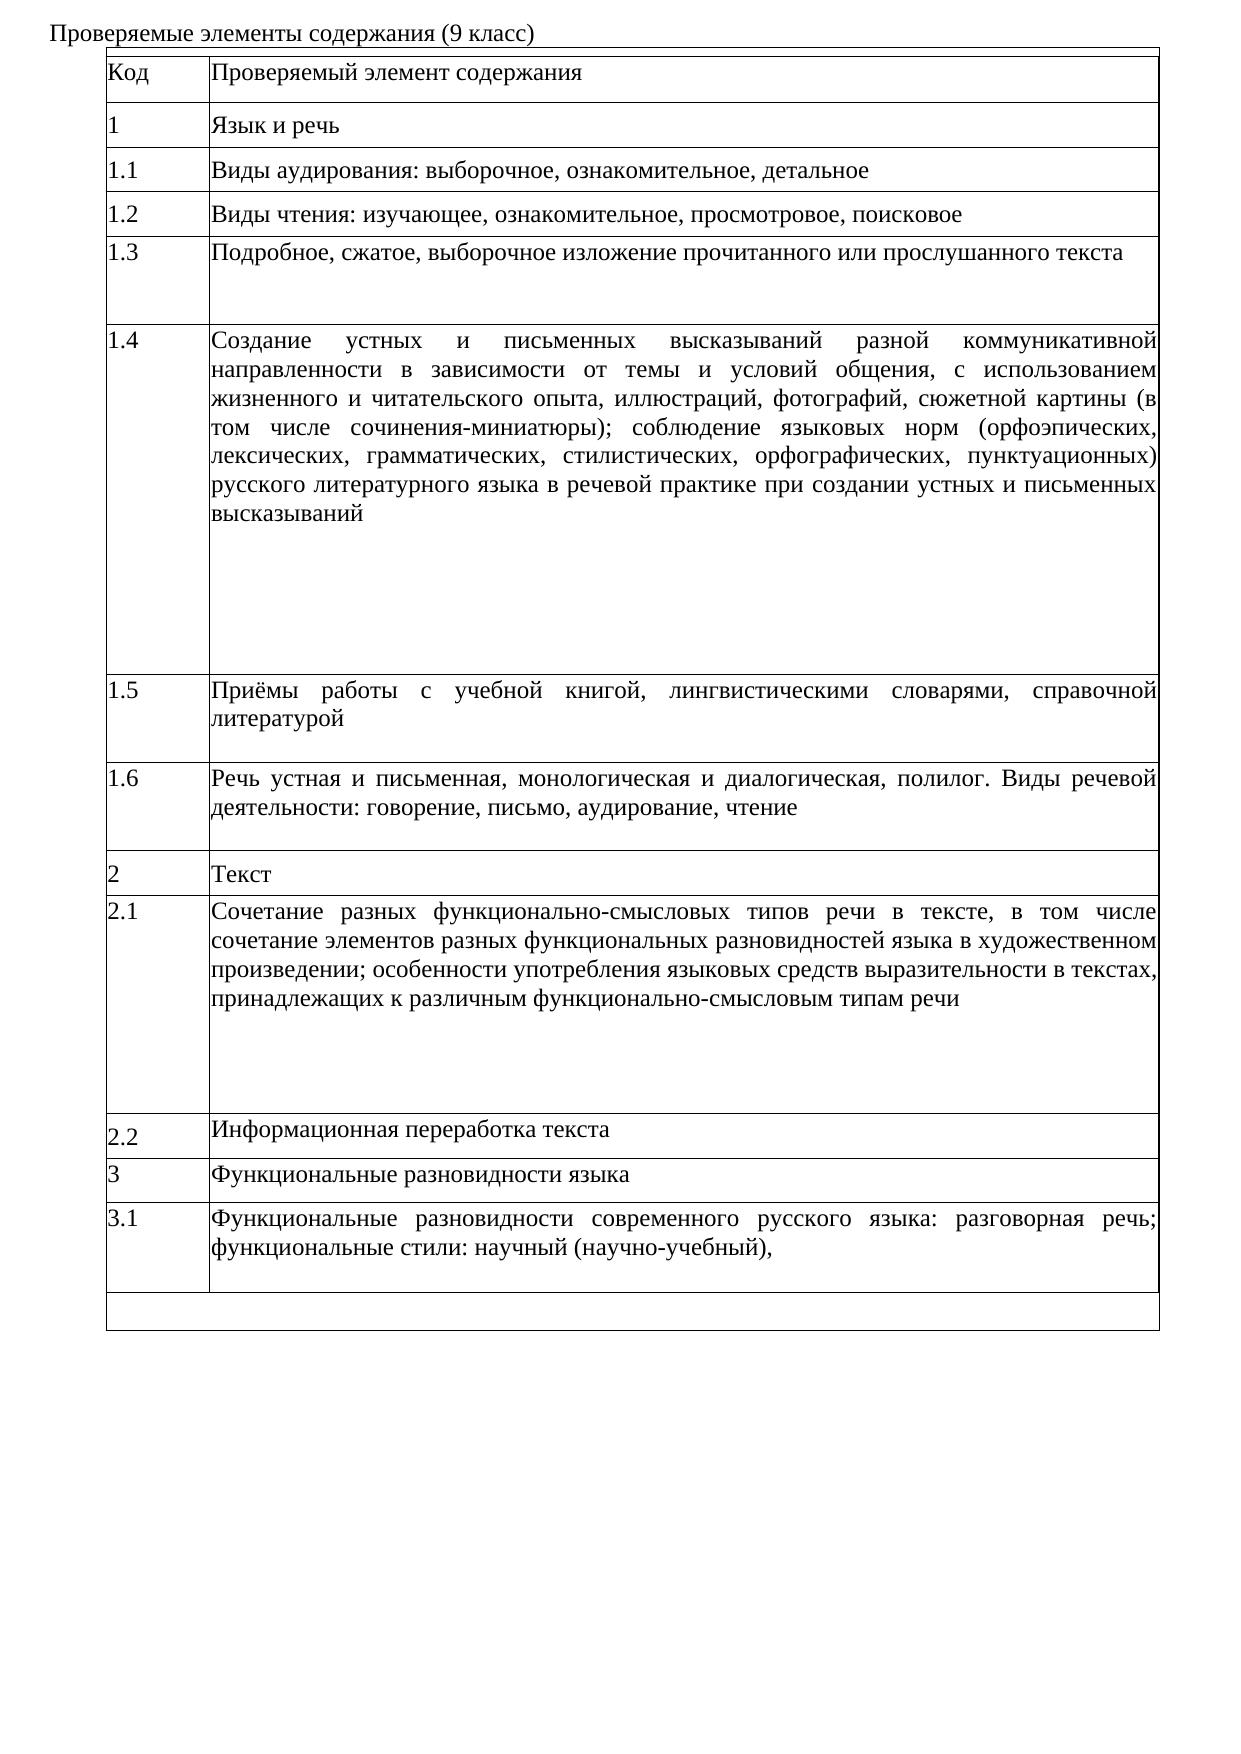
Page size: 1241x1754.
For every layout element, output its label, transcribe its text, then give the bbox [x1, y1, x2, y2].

table_cell 2 [107, 851, 209, 895]
table_cell 1.5 [107, 675, 209, 762]
table_cell Подробное, сжатое, выборочное изложение прочитанного или прослушанного текста [210, 237, 1158, 324]
table_cell Сочетание разных функционально-смысловых типов речи в тексте, в том числе сочетание элементов разных функциональных разновидностей языка в художественном произведении; особенности употребления языковых средств выразительности в текстах, принадлежащих к различным функционально-смысловым типам речи [210, 896, 1158, 1113]
table_cell 3.1 [107, 1203, 209, 1292]
table_cell 1 [107, 103, 209, 147]
table_header Проверяемый элемент содержания [210, 57, 1158, 102]
table_cell Язык и речь [210, 103, 1158, 147]
table_cell Функциональные разновидности современного русского языка: разговорная речь; функциональные стили: научный (научно-учебный), [210, 1203, 1158, 1292]
table_cell Создание устных и письменных высказываний разной коммуникативной направленности в зависимости от темы и условий общения, с использованием жизненного и читательского опыта, иллюстраций, фотографий, сюжетной картины (в том числе сочинения-миниатюры); соблюдение языковых норм (орфоэпических, лексических, грамматических, стилистических, орфографических, пунктуационных) русского литературного языка в речевой практике при создании устных и письменных высказываний [210, 325, 1158, 674]
table_cell Текст [210, 851, 1158, 895]
table_cell Виды аудирования: выборочное, ознакомительное, детальное [210, 148, 1158, 191]
table_cell 1.3 [107, 237, 209, 324]
table_cell Приёмы работы с учебной книгой, лингвистическими словарями, справочной литературой [210, 675, 1158, 762]
text Проверяемые элементы содержания (9 класс) [49, 18, 1216, 47]
table_cell 1.2 [107, 192, 209, 236]
table_cell Речь устная и письменная, монологическая и диалогическая, полилог. Виды речевой деятельности: говорение, письмо, аудирование, чтение [210, 763, 1158, 850]
table_cell Информационная переработка текста [210, 1114, 1158, 1158]
table_header Код [107, 57, 209, 102]
table_cell 2.2 [107, 1114, 209, 1158]
table_cell 1.6 [107, 763, 209, 850]
table_cell Виды чтения: изучающее, ознакомительное, просмотровое, поисковое [210, 192, 1158, 236]
table_cell 1.1 [107, 148, 209, 191]
table_cell 2.1 [107, 896, 209, 1113]
table_cell Функциональные разновидности языка [210, 1159, 1158, 1202]
table_cell 3 [107, 1159, 209, 1202]
table_cell 1.4 [107, 325, 209, 674]
